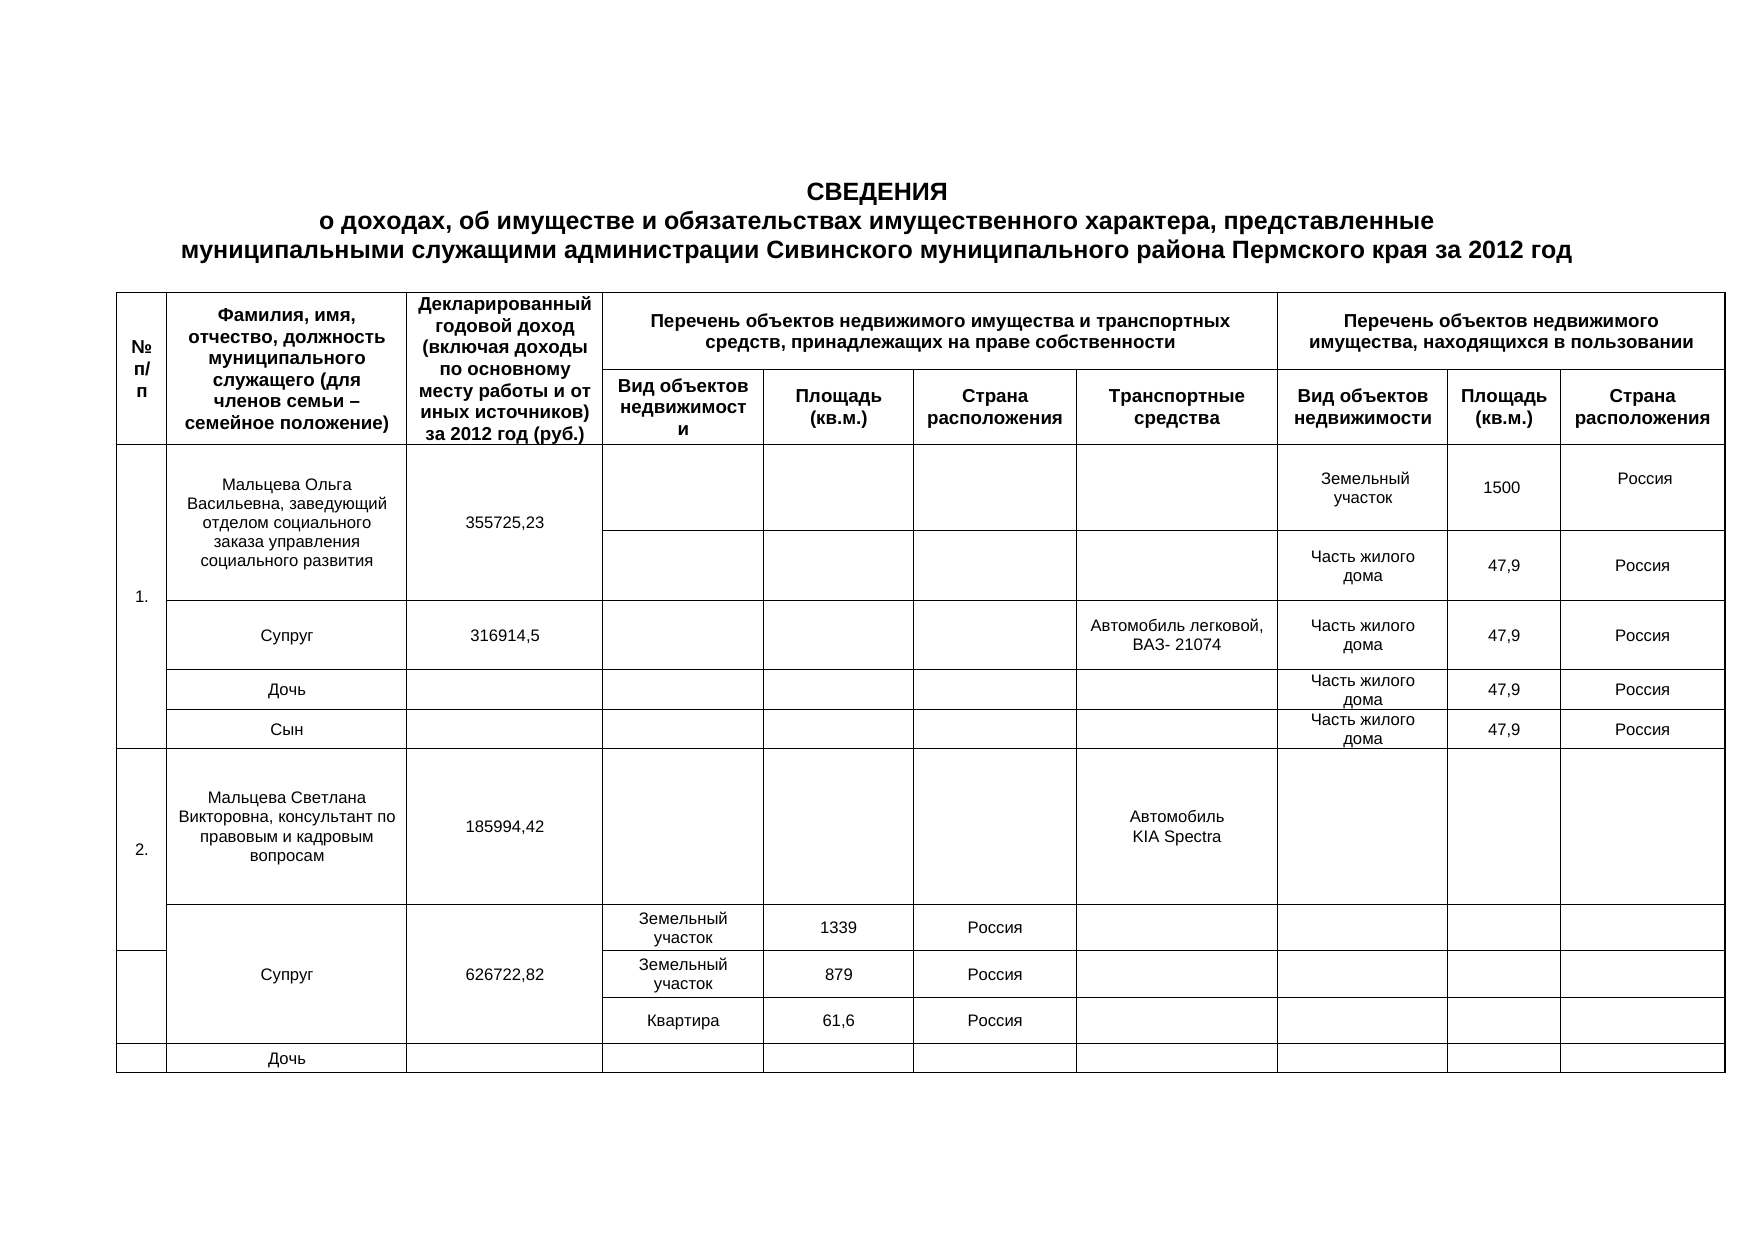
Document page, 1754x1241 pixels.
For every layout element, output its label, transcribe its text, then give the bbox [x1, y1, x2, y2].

text муниципальными служащими администрации Сивинского муниципального района Пермского края за 2012 год [118, 235, 1636, 263]
table_cell Квартира [603, 998, 763, 1043]
table_cell Супруг [167, 601, 406, 669]
table_cell [1077, 1044, 1277, 1072]
table_header № п/п [117, 293, 166, 444]
table_cell [1448, 1044, 1560, 1072]
table_cell Вид объектов недвижимости [603, 370, 763, 444]
table_cell [603, 445, 763, 530]
table_cell [407, 670, 602, 709]
table_cell Земельный участок [603, 951, 763, 997]
table_cell Площадь (кв.м.) [764, 370, 913, 444]
table_cell [914, 749, 1076, 904]
table_cell Страна расположения [1561, 370, 1724, 444]
table_cell Часть жилого дома [1278, 710, 1447, 748]
table_cell Страна расположения [914, 370, 1076, 444]
table_cell [1278, 951, 1447, 997]
table_header Фамилия, имя, отчество, должность муниципального служащего (для членов семьи – семейное положение) [167, 293, 406, 444]
table_cell Дочь [167, 670, 406, 709]
table_cell 1500 [1448, 445, 1560, 530]
table_cell [1561, 1044, 1724, 1072]
text о доходах, об имуществе и обязательствах имущественного характера, представленные [118, 206, 1636, 235]
table_cell [1077, 710, 1277, 748]
table_cell 185994,42 [407, 749, 602, 904]
table_cell Россия [914, 905, 1076, 950]
table_cell [603, 1044, 763, 1072]
table_cell [1561, 951, 1724, 997]
table_cell [1561, 905, 1724, 950]
table_cell [914, 445, 1076, 530]
table_cell 61,6 [764, 998, 913, 1043]
table_cell [1077, 670, 1277, 709]
table_cell [603, 749, 763, 904]
table_cell 2. [117, 749, 166, 950]
table_cell [1278, 749, 1447, 904]
table_cell Транспортные средства [1077, 370, 1277, 444]
table_header Перечень объектов недвижимого имущества и транспортных средств, принадлежащих на праве собственности [603, 293, 1277, 369]
table_cell 47,9 [1448, 531, 1560, 600]
table_cell Часть жилого дома [1278, 531, 1447, 600]
table_cell [764, 749, 913, 904]
text СВЕДЕНИЯ [118, 177, 1636, 206]
table_cell 47,9 [1448, 710, 1560, 748]
table_cell [764, 1044, 913, 1072]
table_cell Земельный участок [603, 905, 763, 950]
table_cell Вид объектов недвижимости [1278, 370, 1447, 444]
table_cell [1278, 1044, 1447, 1072]
table_cell Россия [1561, 531, 1724, 600]
table_cell 879 [764, 951, 913, 997]
table_cell Мальцева Ольга Васильевна, заведующий отделом социального заказа управления социального развития [167, 445, 406, 600]
table_cell 626722,82 [407, 905, 602, 1043]
table_cell [1561, 749, 1724, 904]
table_cell [764, 710, 913, 748]
table_cell Сын [167, 710, 406, 748]
table_cell 355725,23 [407, 445, 602, 600]
table_cell Автомобиль KIA Spectra [1077, 749, 1277, 904]
table_cell Россия [1561, 445, 1724, 530]
table_cell [603, 601, 763, 669]
table_cell [1448, 749, 1560, 904]
table_cell [1448, 905, 1560, 950]
table_cell [764, 531, 913, 600]
table_cell [603, 670, 763, 709]
table_cell [1077, 445, 1277, 530]
table_cell [1448, 998, 1560, 1043]
table_cell Россия [1561, 601, 1724, 669]
table_header Декларированный годовой доход (включая доходы по основному месту работы и от иных источников) за 2012 год (руб.) [407, 293, 602, 444]
table_cell [914, 710, 1076, 748]
table_cell [407, 710, 602, 748]
table_cell [914, 670, 1076, 709]
table_cell [914, 601, 1076, 669]
table_cell Автомобиль легковой, ВАЗ- 21074 [1077, 601, 1277, 669]
table_cell [914, 531, 1076, 600]
table_cell [914, 1044, 1076, 1072]
table_cell Земельный участок [1278, 445, 1447, 530]
table_cell [1278, 905, 1447, 950]
table_cell Часть жилого дома [1278, 601, 1447, 669]
table_cell [1077, 531, 1277, 600]
table_cell [764, 601, 913, 669]
table_cell [117, 1044, 166, 1072]
table_cell Дочь [167, 1044, 406, 1072]
table_cell Часть жилого дома [1278, 670, 1447, 709]
table_cell [1561, 998, 1724, 1043]
table_header Перечень объектов недвижимого имущества, находящихся в пользовании [1278, 293, 1724, 369]
table_cell Площадь (кв.м.) [1448, 370, 1560, 444]
table_cell [764, 670, 913, 709]
table_cell [117, 951, 166, 1043]
table_cell Россия [1561, 670, 1724, 709]
table_cell [603, 531, 763, 600]
table_cell 1339 [764, 905, 913, 950]
table_cell 47,9 [1448, 601, 1560, 669]
table_cell [764, 445, 913, 530]
table_cell 1. [117, 445, 166, 748]
table_cell Россия [914, 998, 1076, 1043]
table_cell [603, 710, 763, 748]
table_cell 47,9 [1448, 670, 1560, 709]
table_cell Россия [1561, 710, 1724, 748]
table_cell [1077, 998, 1277, 1043]
table_cell [1077, 905, 1277, 950]
table_cell [1448, 951, 1560, 997]
table_cell Мальцева Светлана Викторовна, консультант по правовым и кадровым вопросам [167, 749, 406, 904]
table_cell 316914,5 [407, 601, 602, 669]
table_cell [1278, 998, 1447, 1043]
table_cell [407, 1044, 602, 1072]
table_cell Супруг [167, 905, 406, 1043]
table_cell [1077, 951, 1277, 997]
table_cell Россия [914, 951, 1076, 997]
